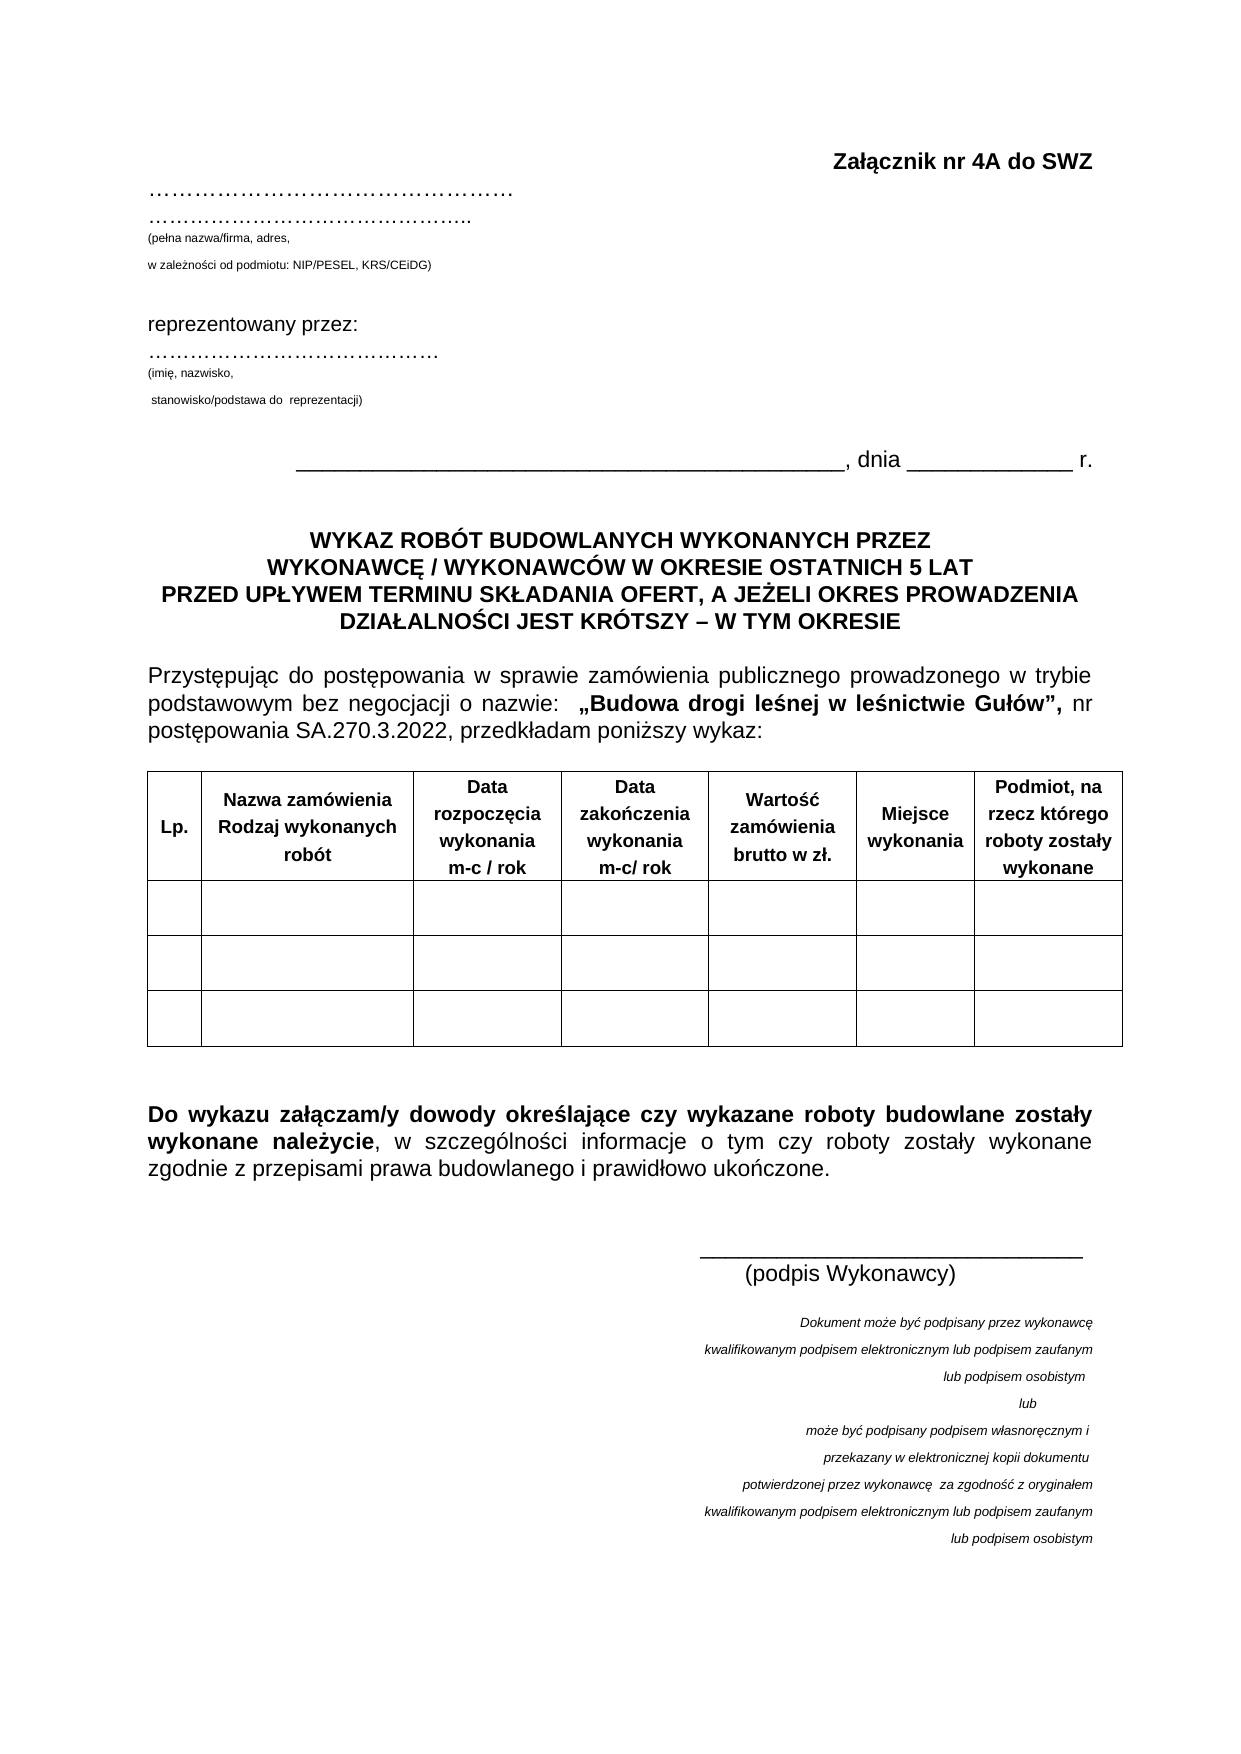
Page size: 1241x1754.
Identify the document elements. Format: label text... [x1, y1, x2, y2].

table_cell [857, 881, 974, 935]
table_header Podmiot, na rzecz którego roboty zostały wykonane [975, 772, 1122, 880]
table_cell [202, 936, 413, 990]
table_cell [148, 881, 201, 935]
text lub podpisem osobistym lub może być podpisany podpisem własnoręcznym i przekazany w elektronicznej kopii dokumentu potwierdzonej przez wykonawcę za zgodność z oryginałem kwalifikowanym podpisem elektronicznym lub podpisem zaufanym [148, 1368, 1093, 1531]
table_header Miejsce wykonania [857, 772, 974, 880]
table_cell [857, 991, 974, 1046]
text lub podpisem osobistym [148, 1531, 1093, 1558]
table_cell [202, 881, 413, 935]
text Do wykazu załączam/y dowody określające czy wykazane roboty budowlane zostały wykonane należycie, w szczególności informacje o tym czy roboty zostały wykonane zgodnie z przepisami prawa budowlanego i prawidłowo ukończone. [148, 1101, 1093, 1182]
text Załącznik nr 4A do SWZ [148, 148, 1093, 175]
table_cell [975, 881, 1122, 935]
table_header Lp. [148, 772, 201, 880]
table_cell [148, 991, 201, 1046]
table_header Nazwa zamówienia Rodzaj wykonanych robót [202, 772, 413, 880]
text …………………………………… [148, 337, 1093, 364]
text (imię, nazwisko, [148, 364, 1093, 391]
table_cell [414, 881, 561, 935]
text w zależności od podmiotu: NIP/PESEL, KRS/CEiDG) [148, 256, 1093, 283]
table_cell [709, 991, 856, 1046]
table_cell [709, 936, 856, 990]
table_cell [562, 991, 708, 1046]
text (pełna nazwa/firma, adres, [148, 229, 1093, 256]
text Dokument może być podpisany przez wykonawcę kwalifikowanym podpisem elektronicznym lub podpisem zaufanym [148, 1314, 1093, 1368]
table_cell [562, 936, 708, 990]
table_cell [562, 881, 708, 935]
text stanowisko/podstawa do reprezentacji) [148, 391, 1093, 418]
text Przystępując do postępowania w sprawie zamówienia publicznego prowadzonego w trybie podstawowym bez negocjacji o nazwie: „Budowa drogi leśnej w leśnictwie Gułów”, nr postępowania SA.270.3.2022, przedkładam poniższy wykaz: [148, 662, 1093, 743]
table_cell [975, 991, 1122, 1046]
table_cell [709, 881, 856, 935]
table_cell [414, 991, 561, 1046]
text ……………………………………….. [148, 202, 1093, 229]
text reprezentowany przez: [148, 310, 1093, 337]
text ______________________________ [700, 1209, 1093, 1260]
text WYKAZ ROBÓT BUDOWLANYCH WYKONANYCH PRZEZ [148, 527, 1093, 554]
table_cell [975, 936, 1122, 990]
table_cell [857, 936, 974, 990]
text ………………………………………… [148, 175, 1093, 202]
table_cell [414, 936, 561, 990]
table_header Data rozpoczęcia wykonania m-c / rok [414, 772, 561, 880]
text ___________________________________________, dnia _____________ r. [148, 446, 1093, 473]
table_cell [202, 991, 413, 1046]
table_cell [148, 936, 201, 990]
text WYKONAWCĘ / WYKONAWCÓW W OKRESIE OSTATNICH 5 LAT [148, 554, 1093, 581]
text (podpis Wykonawcy) [700, 1260, 1093, 1287]
table_header Data zakończenia wykonania m-c/ rok [562, 772, 708, 880]
table_header Wartość zamówienia brutto w zł. [709, 772, 856, 880]
text PRZED UPŁYWEM TERMINU SKŁADANIA OFERT, A JEŻELI OKRES PROWADZENIA DZIAŁALNOŚCI JEST KRÓTSZY – W TYM OKRESIE [148, 581, 1093, 635]
